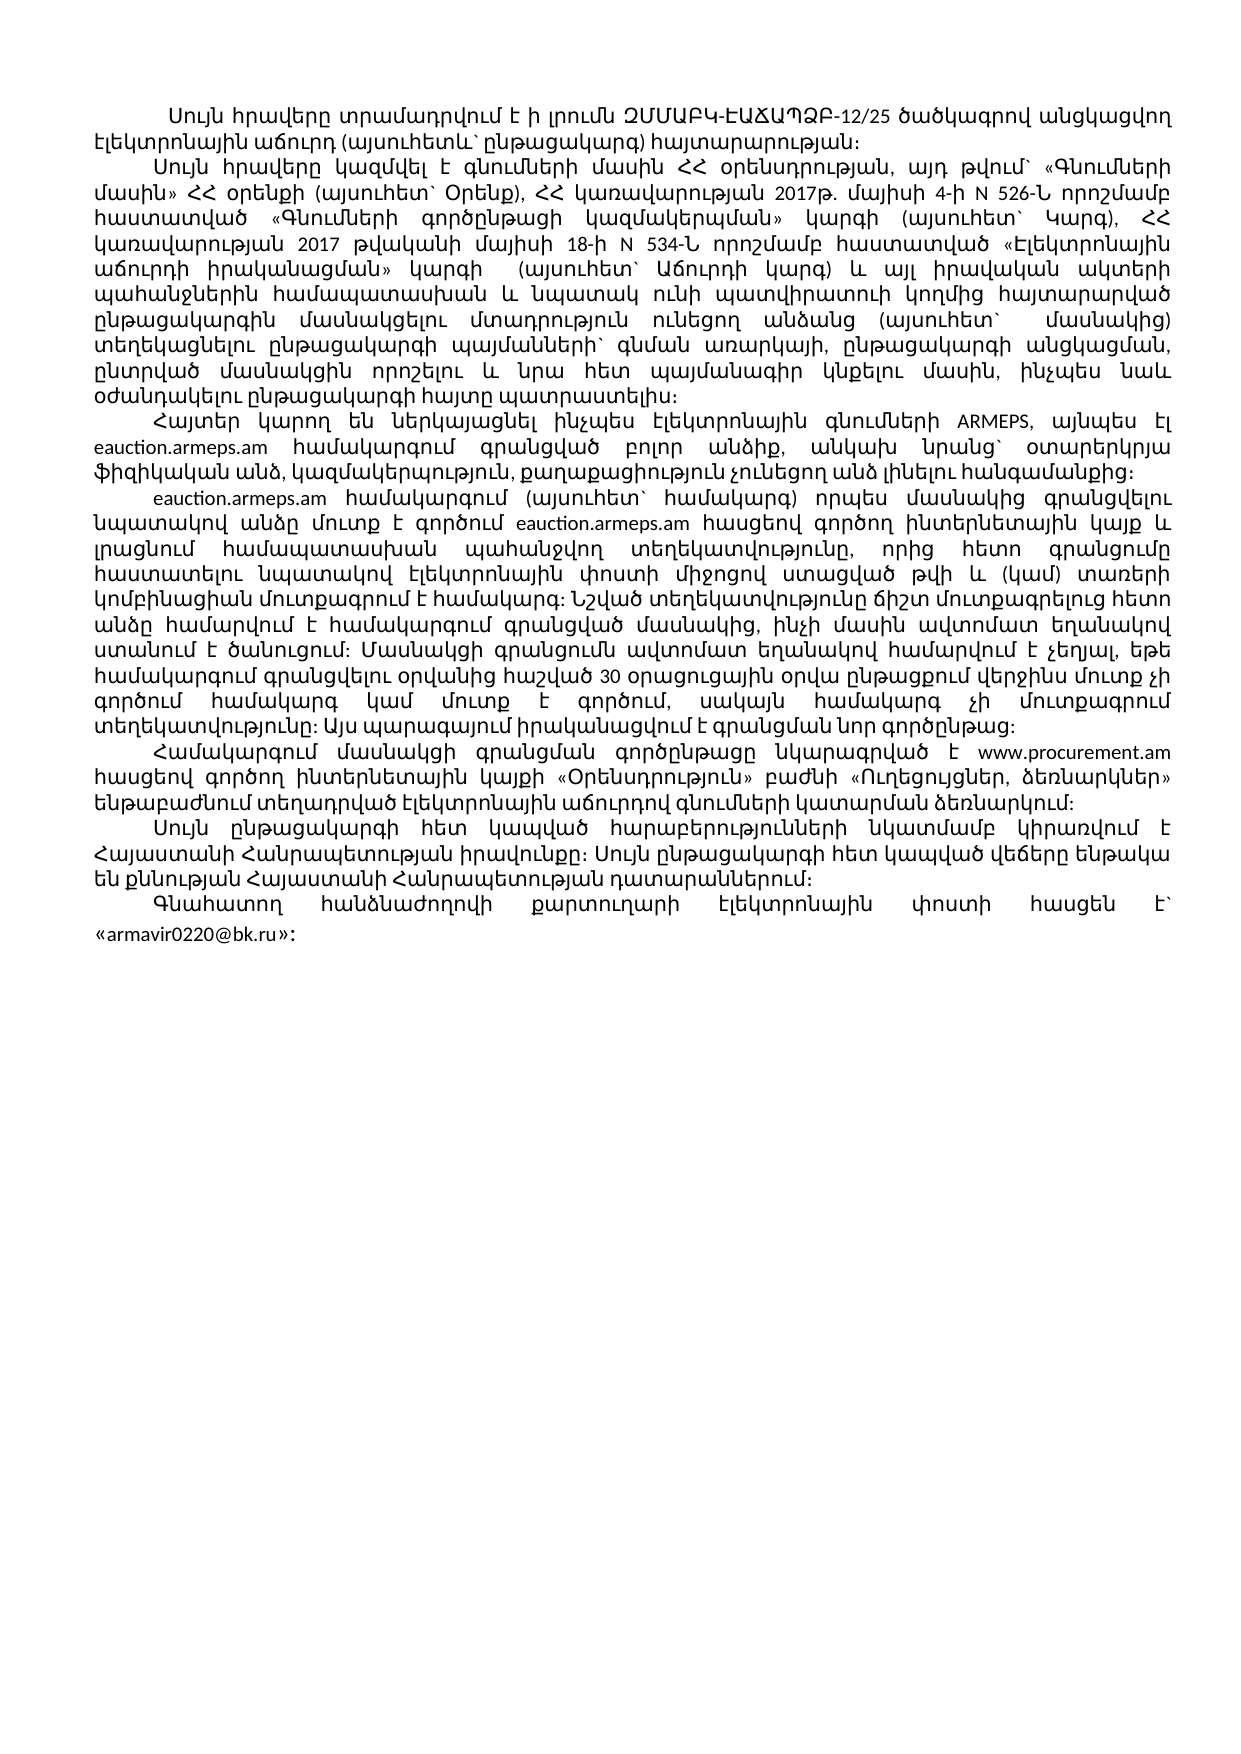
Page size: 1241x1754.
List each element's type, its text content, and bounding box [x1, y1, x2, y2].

text Համակարգում մասնակցի գրանցման գործընթացը նկարագրված է www.procurement.am հասցեով գործող ինտերնետային կայքի «Օրենսդրություն» բաժնի «Ուղեցույցներ, ձեռնարկներ» ենթաբաժնում տեղադրված էլեկտրոնային աճուրդով գնումների կատարման ձեռնարկում: [94, 739, 1171, 815]
text Հայտեր կարող են ներկայացնել ինչպես էլեկտրոնային գնումների ARMEPS, այնպես էլ eauction.armeps.am համակարգում գրանցված բոլոր անձիք, անկախ նրանց` օտարերկրյա ֆիզիկական անձ, կազմակերպություն, քաղաքացիություն չունեցող անձ լինելու հանգամանքից։ [94, 409, 1171, 485]
text Սույն ընթացակարգի հետ կապված հարաբերությունների նկատմամբ կիրառվում է Հայաստանի Հանրապետության իրավունքը։ Սույն ընթացակարգի հետ կապված վեճերը ենթակա են քննության Հայաստանի Հանրապետության դատարաններում։ [94, 815, 1171, 892]
text eauction.armeps.am համակարգում (այսուհետ` համակարգ) որպես մասնակից գրանցվելու նպատակով անձը մուտք է գործում eauction.armeps.am հասցեով գործող ինտերնետային կայք և լրացնում համապատասխան պահանջվող տեղեկատվությունը, որից հետո գրանցումը հաստատելու նպատակով էլեկտրոնային փոստի միջոցով ստացված թվի և (կամ) տառերի կոմբինացիան մուտքագրում է համակարգ: Նշված տեղեկատվությունը ճիշտ մուտքագրելուց հետո անձը համարվում է համակարգում գրանցված մասնակից, ինչի մասին ավտոմատ եղանակով ստանում է ծանուցում: Մասնակցի գրանցումն ավտոմատ եղանակով համարվում է չեղյալ, եթե համակարգում գրանցվելու օրվանից հաշված 30 օրացուցային օրվա ընթացքում վերջինս մուտք չի գործում համակարգ կամ մուտք է գործում, սակայն համակարգ չի մուտքագրում տեղեկատվությունը: Այս պարագայում իրականացվում է գրանցման նոր գործընթաց: [94, 485, 1171, 739]
text Սույն հրավերը տրամադրվում է ի լրումն ԶՄՄԱԲԿ-ԷԱՃԱՊՁԲ-12/25 ծածկագրով անցկացվող էլեկտրոնային աճուրդ (այսուհետև` ընթացակարգ) հայտարարության։ [94, 104, 1171, 154]
text Սույն հրավերը կազմվել է գնումների մասին ՀՀ օրենսդրության, այդ թվում` «Գնումների մասին» ՀՀ օրենքի (այսուհետ` Օրենք), ՀՀ կառավարության 2017թ. մայիսի 4-ի N 526-Ն որոշմամբ հաստատված «Գնումների գործընթացի կազմակերպման» կարգի (այսուհետ` Կարգ), ՀՀ կառավարության 2017 թվականի մայիսի 18-ի N 534-Ն որոշմամբ հաստատված «Էլեկտրոնային աճուրդի իրականացման» կարգի (այսուհետ` Աճուրդի կարգ) և այլ իրավական ակտերի պահանջներին համապատասխան և նպատակ ունի պատվիրատուի կողմից հայտարարված ընթացակարգին մասնակցելու մտադրություն ունեցող անձանց (այսուհետ` մասնակից) տեղեկացնելու ընթացակարգի պայմանների` գնման առարկայի, ընթացակարգի անցկացման, ընտրված մասնակցին որոշելու և նրա հետ պայմանագիր կնքելու մասին, ինչպես նաև օժանդակելու ընթացակարգի հայտը պատրաստելիս։ [94, 154, 1171, 409]
text Գնահատող հանձնաժողովի քարտուղարի էլեկտրոնային փոստի հասցեն է` «armavir0220@bk.ru»: [94, 892, 1171, 948]
